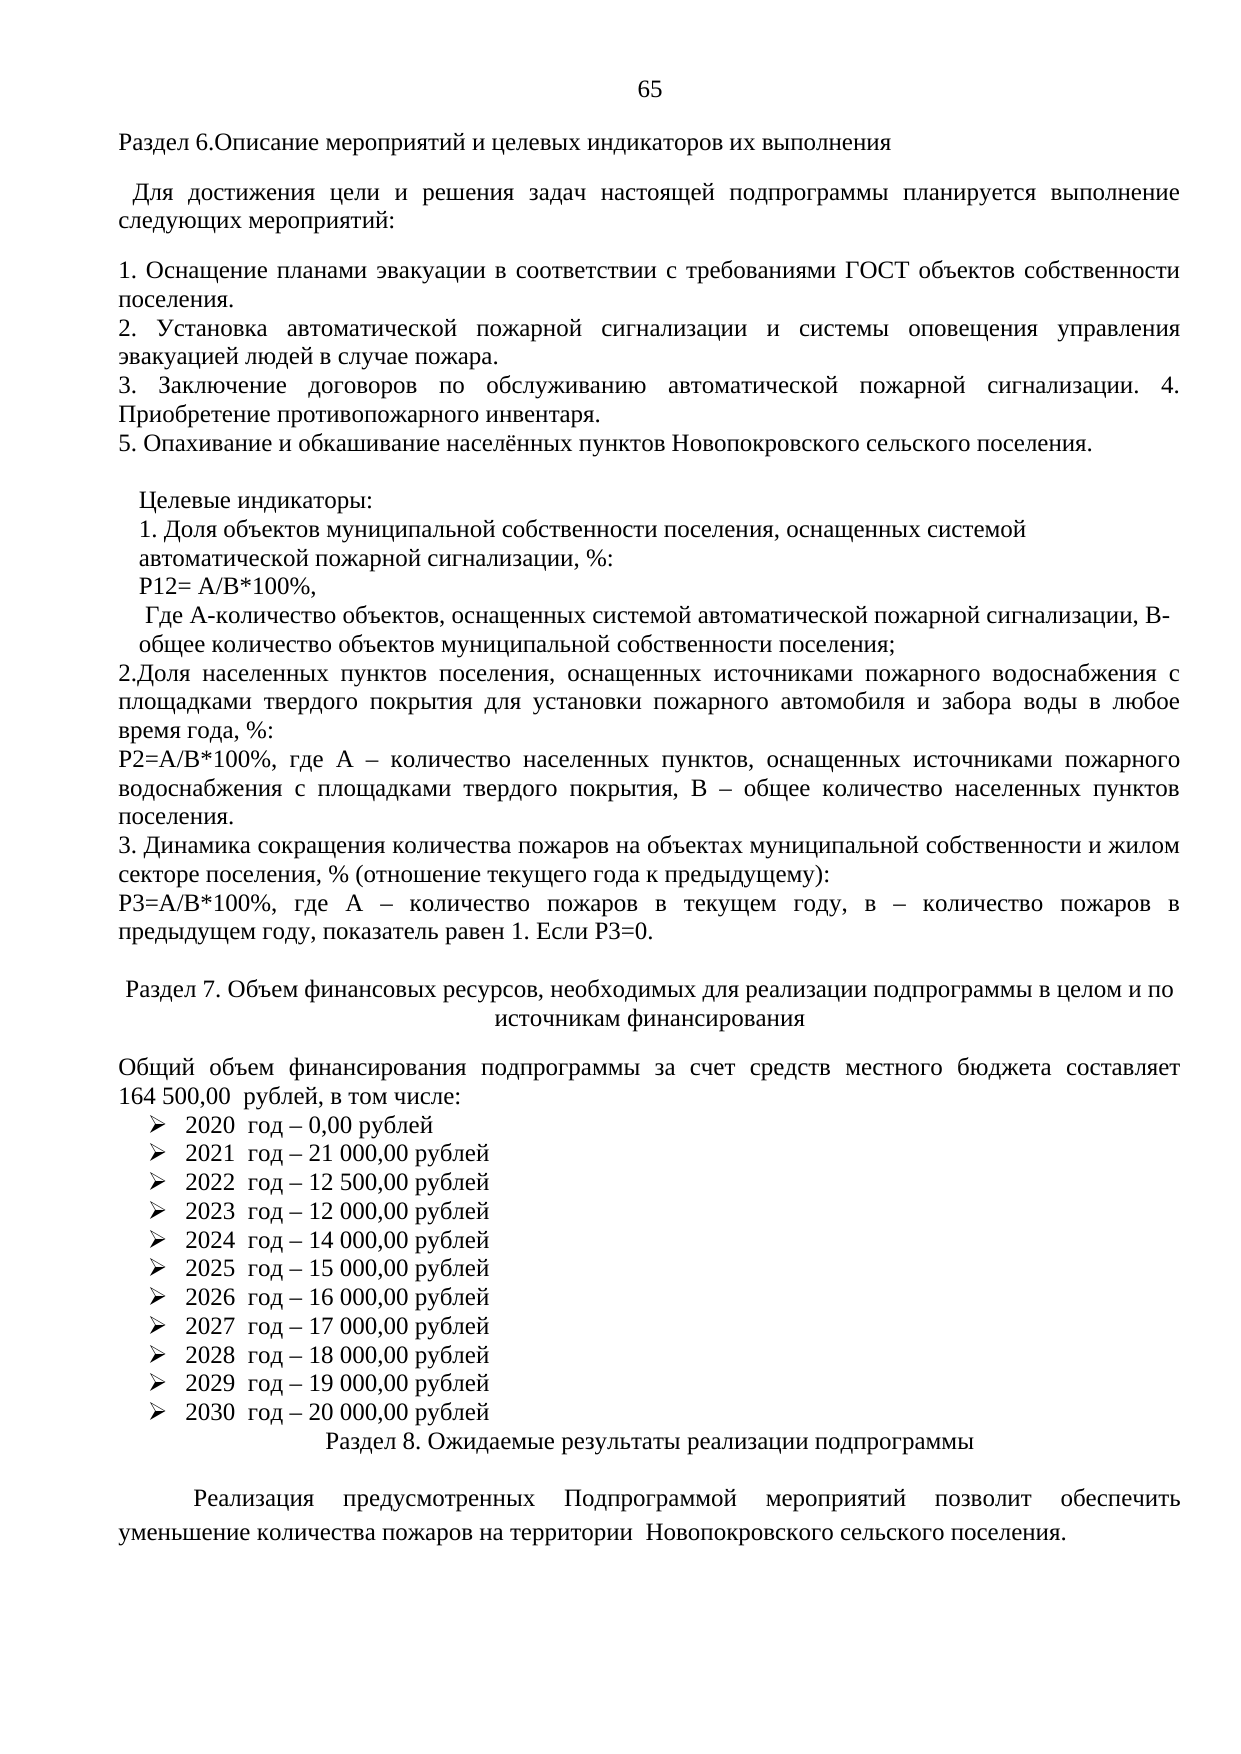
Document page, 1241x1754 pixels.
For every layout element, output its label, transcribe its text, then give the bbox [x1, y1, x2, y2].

list 2030 год – 20 000,00 рублей [148, 1397, 1181, 1426]
list 2029 год – 19 000,00 рублей [148, 1368, 1181, 1397]
list 2025 год – 15 000,00 рублей [148, 1253, 1181, 1282]
text Раздел 8. Ожидаемые результаты реализации подпрограммы [118, 1426, 1181, 1455]
text Целевые индикаторы: [138, 485, 1181, 514]
text Раздел 6.Описание мероприятий и целевых индикаторов их выполнения [118, 127, 1181, 156]
list 2020 год – 0,00 рублей [148, 1110, 1181, 1138]
text Для достижения цели и решения задач настоящей подпрограммы планируется выполнение следующих мероприятий: [118, 177, 1181, 234]
list 2027 год – 17 000,00 рублей [148, 1311, 1181, 1340]
list 2023 год – 12 000,00 рублей [148, 1196, 1181, 1225]
text Общий объем финансирования подпрограммы за счет средств местного бюджета составляет 164 500,00 рублей, в том числе: [118, 1052, 1181, 1110]
text Р12= А/В*100%, [138, 571, 1181, 600]
text Реализация предусмотренных Подпрограммой мероприятий позволит обеспечить уменьшение количества пожаров на территории Новопокровского сельского поселения. [118, 1483, 1181, 1545]
text Где А-количество объектов, оснащенных системой автоматической пожарной сигнализации, В-общее количество объектов муниципальной собственности поселения; [138, 600, 1181, 658]
text 2.Доля населенных пунктов поселения, оснащенных источниками пожарного водоснабжения с площадками твердого покрытия для установки пожарного автомобиля и забора воды в любое время года, %: [118, 658, 1181, 744]
text Раздел 7. Объем финансовых ресурсов, необходимых для реализации подпрограммы в целом и по источникам финансирования [118, 974, 1181, 1031]
text 1. Оснащение планами эвакуации в соответствии с требованиями ГОСТ объектов собственности поселения. [118, 255, 1181, 313]
text 5. Опахивание и обкашивание населённых пунктов Новопокровского сельского поселения. [118, 428, 1181, 456]
list 2028 год – 18 000,00 рублей [148, 1340, 1181, 1368]
list 2026 год – 16 000,00 рублей [148, 1282, 1181, 1311]
list 2024 год – 14 000,00 рублей [148, 1225, 1181, 1253]
text 2. Установка автоматической пожарной сигнализации и системы оповещения управления эвакуацией людей в случае пожара. [118, 313, 1181, 370]
text 3. Заключение договоров по обслуживанию автоматической пожарной сигнализации. 4. Приобретение противопожарного инвентаря. [118, 370, 1181, 428]
text Р3=А/В*100%, где А – количество пожаров в текущем году, в – количество пожаров в предыдущем году, показатель равен 1. Если Р3=0. [118, 888, 1181, 945]
text 1. Доля объектов муниципальной собственности поселения, оснащенных системой автоматической пожарной сигнализации, %: [138, 514, 1181, 571]
list 2022 год – 12 500,00 рублей [148, 1167, 1181, 1196]
list 2021 год – 21 000,00 рублей [148, 1138, 1181, 1167]
text Р2=А/В*100%, где А – количество населенных пунктов, оснащенных источниками пожарного водоснабжения с площадками твердого покрытия, В – общее количество населенных пунктов поселения. [118, 744, 1181, 830]
text 3. Динамика сокращения количества пожаров на объектах муниципальной собственности и жилом секторе поселения, % (отношение текущего года к предыдущему): [118, 830, 1181, 888]
